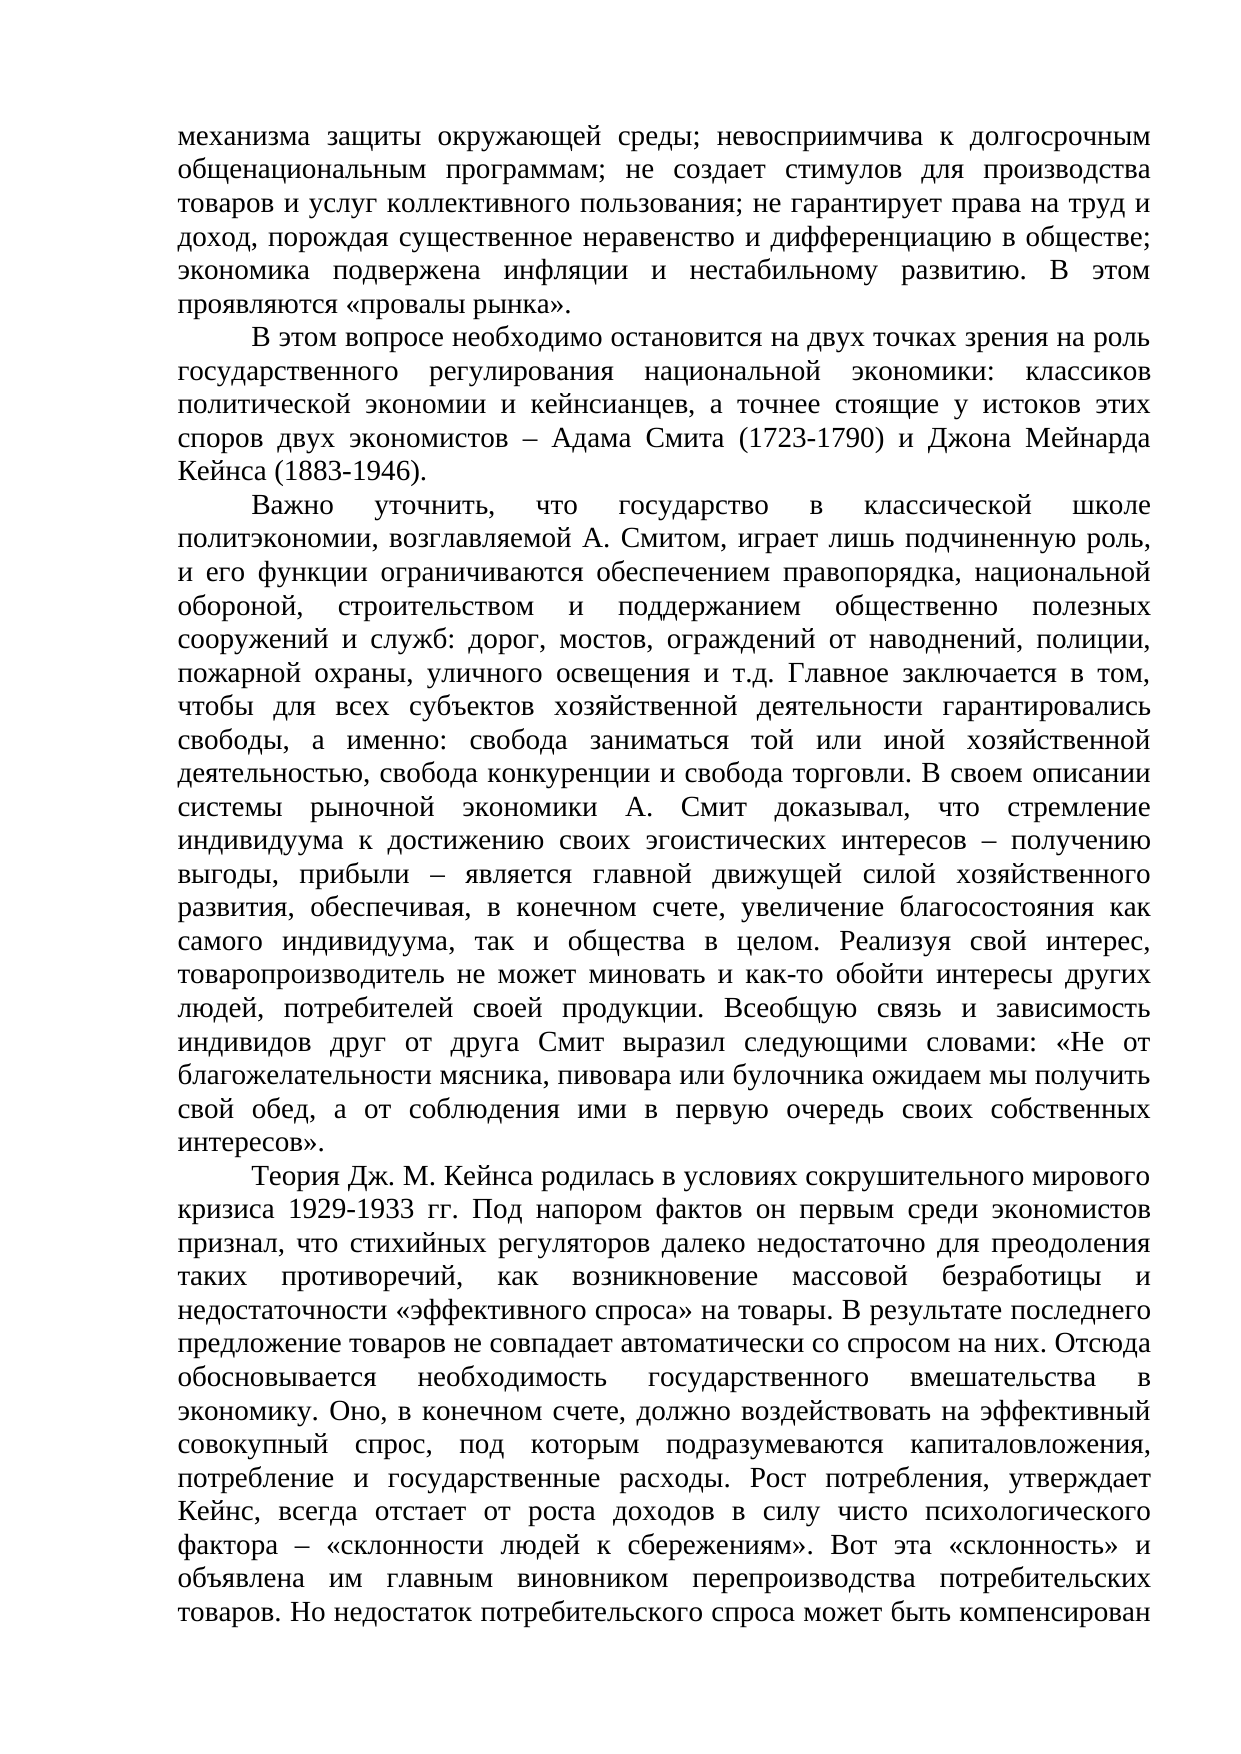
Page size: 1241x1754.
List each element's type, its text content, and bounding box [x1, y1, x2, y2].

text Важно уточнить, что государство в классической школе политэкономии, возглавляемой А. Смитом, играет лишь подчиненную роль, и его функции ограничиваются обеспечением правопорядка, национальной обороной, строительством и поддержанием общественно полезных сооружений и служб: дорог, мостов, ограждений от наводнений, полиции, пожарной охраны, уличного освещения и т.д. Главное заключается в том, чтобы для всех субъектов хозяйственной деятельности гарантировались свободы, а именно: свобода заниматься той или иной хозяйственной деятельностью, свобода конкуренции и свобода торговли. В своем описании системы рыночной экономики А. Смит доказывал, что стремление индивидуума к достижению своих эгоистических интересов – получению выгоды, прибыли – является главной движущей силой хозяйственного развития, обеспечивая, в конечном счете, увеличение благосостояния как самого индивидуума, так и общества в целом. Реализуя свой интерес, товаропроизводитель не может миновать и как-то обойти интересы других людей, потребителей своей продукции. Всеобщую связь и зависимость индивидов друг от друга Смит выразил следующими словами: «Не от благожелательности мясника, пивовара или булочника ожидаем мы получить свой обед, а от соблюдения ими в первую очередь своих собственных интересов». [177, 487, 1152, 1158]
text В этом вопросе необходимо остановится на двух точках зрения на роль государственного регулирования национальной экономики: классиков политической экономии и кейнсианцев, а точнее стоящие у истоков этих споров двух экономистов – Адама Смита (1723-1790) и Джона Мейнарда Кейнса (1883-1946). [177, 319, 1152, 487]
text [177, 118, 1152, 319]
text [177, 1158, 1152, 1627]
